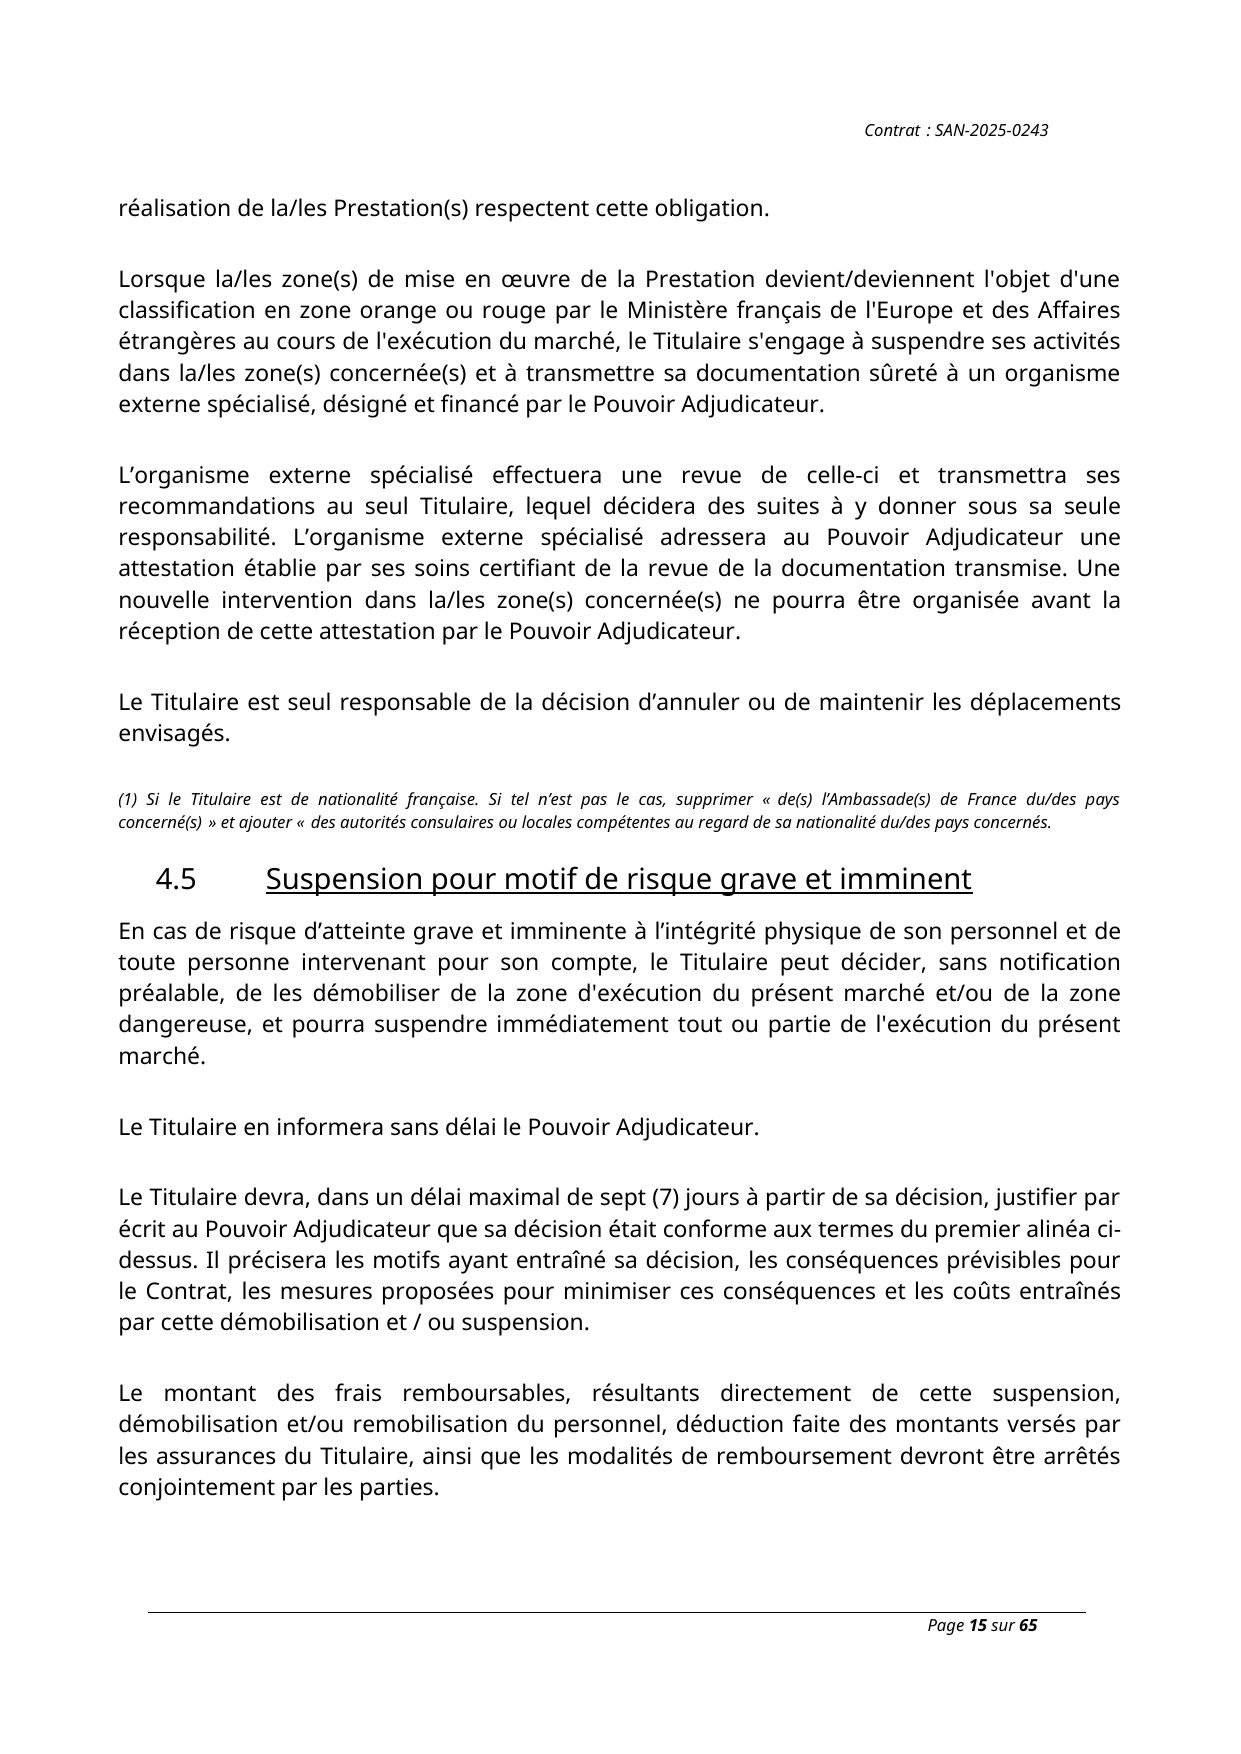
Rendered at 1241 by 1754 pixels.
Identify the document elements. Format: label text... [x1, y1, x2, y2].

text (1) Si le Titulaire est de nationalité française. Si tel n’est pas le cas, supprimer « de(s) l’Ambassade(s) de France du/des pays concerné(s) » et ajouter « des autorités consulaires ou locales compétentes au regard de sa nationalité du/des pays concernés. [118, 788, 1122, 833]
text Le Titulaire est seul responsable de la décision d’annuler ou de maintenir les déplacements envisagés. [118, 686, 1122, 748]
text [118, 192, 1122, 223]
text Lorsque la/les zone(s) de mise en œuvre de la Prestation devient/deviennent l'objet d'une classification en zone orange ou rouge par le Ministère français de l'Europe et des Affaires étrangères au cours de l'exécution du marché, le Titulaire s'engage à suspendre ses activités dans la/les zone(s) concernée(s) et à transmettre sa documentation sûreté à un organisme externe spécialisé, désigné et financé par le Pouvoir Adjudicateur. [118, 263, 1122, 419]
text Le montant des frais remboursables, résultants directement de cette suspension, démobilisation et/ou remobilisation du personnel, déduction faite des montants versés par les assurances du Titulaire, ainsi que les modalités de remboursement devront être arrêtés conjointement par les parties. [118, 1377, 1122, 1502]
text Suspension pour motif de risque grave et imminent [156, 858, 1122, 898]
text Le Titulaire en informera sans délai le Pouvoir Adjudicateur. [118, 1110, 1122, 1142]
text Le Titulaire devra, dans un délai maximal de sept (7) jours à partir de sa décision, justifier par écrit au Pouvoir Adjudicateur que sa décision était conforme aux termes du premier alinéa ci-dessus. Il précisera les motifs ayant entraîné sa décision, les conséquences prévisibles pour le Contrat, les mesures proposées pour minimiser ces conséquences et les coûts entraînés par cette démobilisation et / ou suspension. [118, 1181, 1122, 1337]
text En cas de risque d’atteinte grave et imminente à l’intégrité physique de son personnel et de toute personne intervenant pour son compte, le Titulaire peut décider, sans notification préalable, de les démobiliser de la zone d'exécution du présent marché et/ou de la zone dangereuse, et pourra suspendre immédiatement tout ou partie de l'exécution du présent marché. [118, 914, 1122, 1071]
text L’organisme externe spécialisé effectuera une revue de celle-ci et transmettra ses recommandations au seul Titulaire, lequel décidera des suites à y donner sous sa seule responsabilité. L’organisme externe spécialisé adressera au Pouvoir Adjudicateur une attestation établie par ses soins certifiant de la revue de la documentation transmise. Une nouvelle intervention dans la/les zone(s) concernée(s) ne pourra être organisée avant la réception de cette attestation par le Pouvoir Adjudicateur. [118, 459, 1122, 646]
